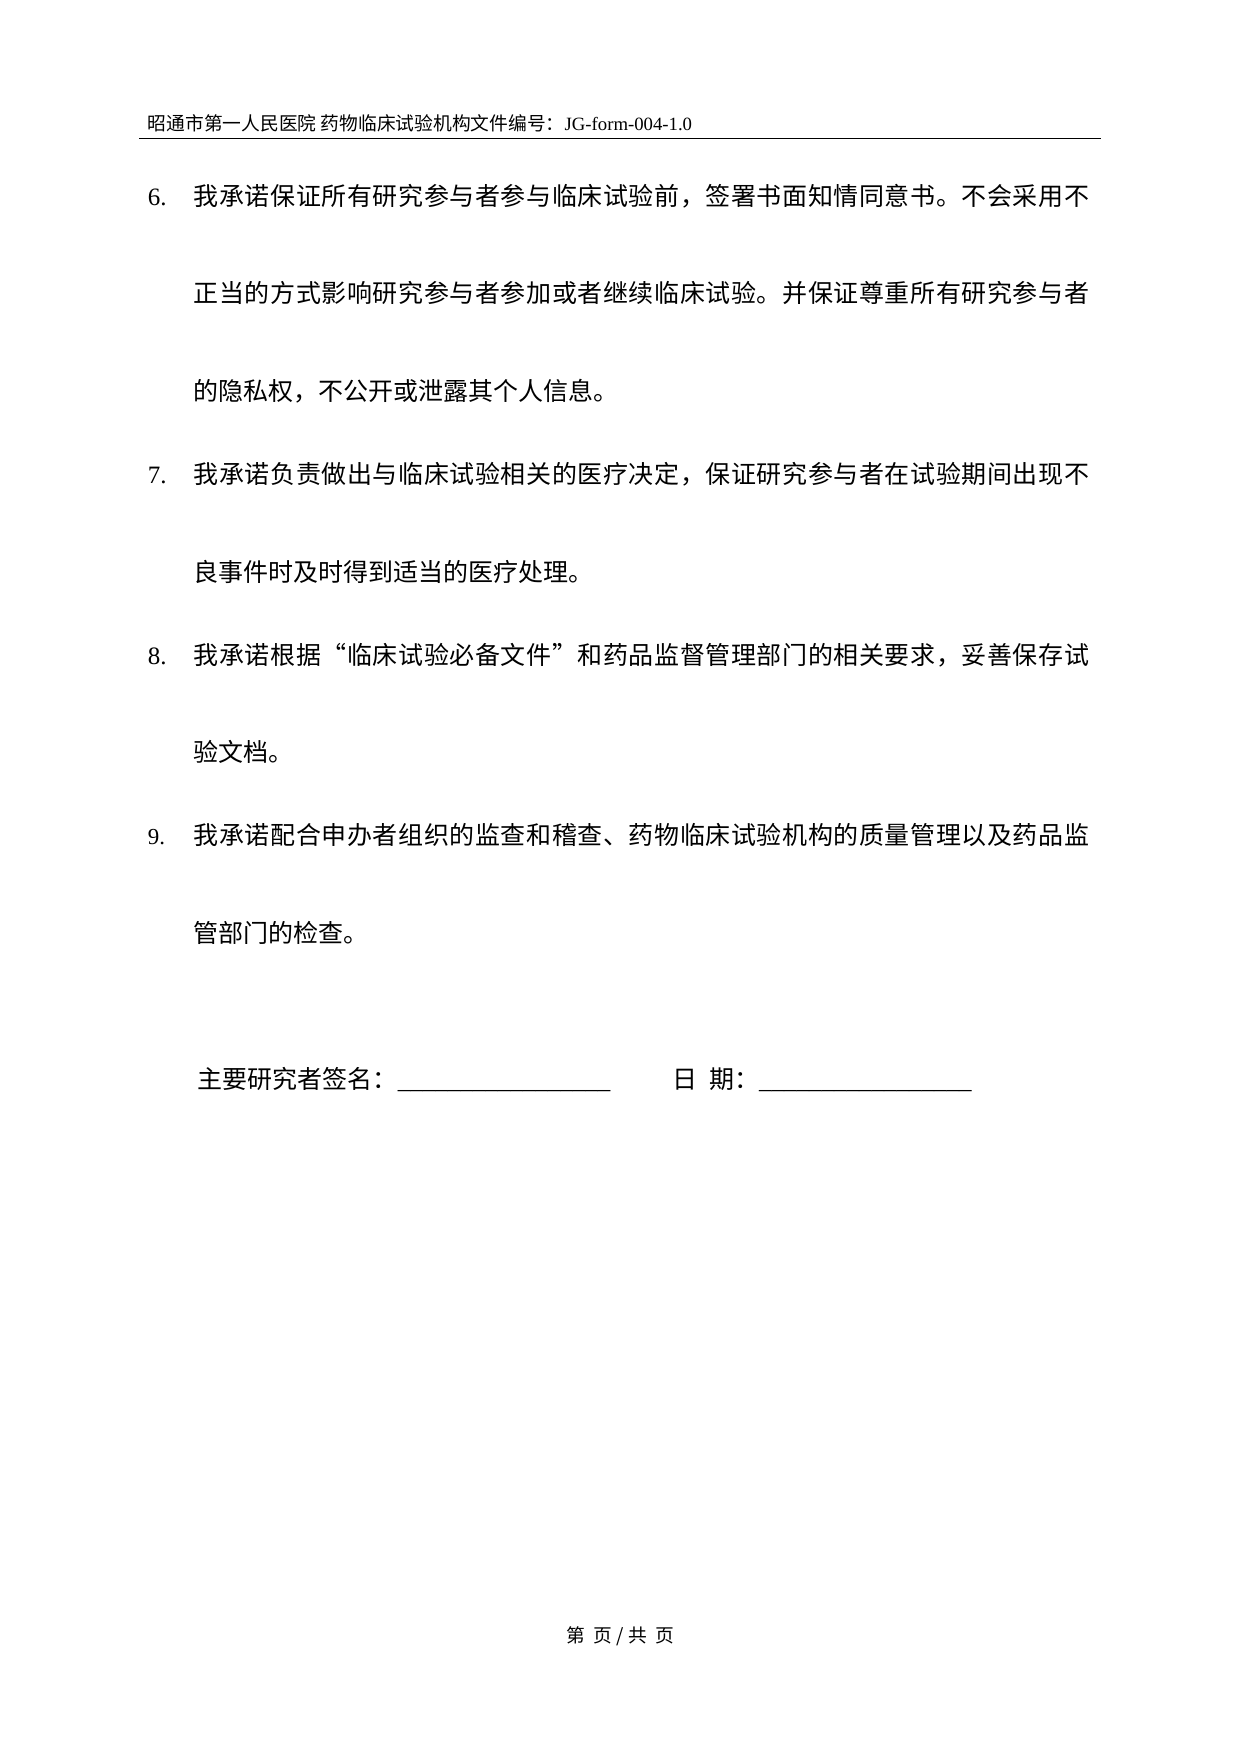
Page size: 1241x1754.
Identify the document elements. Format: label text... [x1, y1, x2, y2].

list 我承诺根据“临床试验必备文件”和药品监督管理部门的相关要求，妥善保存试验文档。 [148, 621, 1092, 783]
list 我承诺保证所有研究参与者参与临床试验前，签署书面知情同意书。不会采用不正当的方式影响研究参与者参加或者继续临床试验。并保证尊重所有研究参与者的隐私权，不公开或泄露其个人信息。 [148, 162, 1092, 422]
text 主要研究者签名：_________________ 日 期：_________________ [148, 1045, 1093, 1110]
list 我承诺配合申办者组织的监查和稽查、药物临床试验机构的质量管理以及药品监管部门的检查。 [148, 801, 1092, 964]
list 我承诺负责做出与临床试验相关的医疗决定，保证研究参与者在试验期间出现不良事件时及时得到适当的医疗处理。 [148, 440, 1092, 603]
